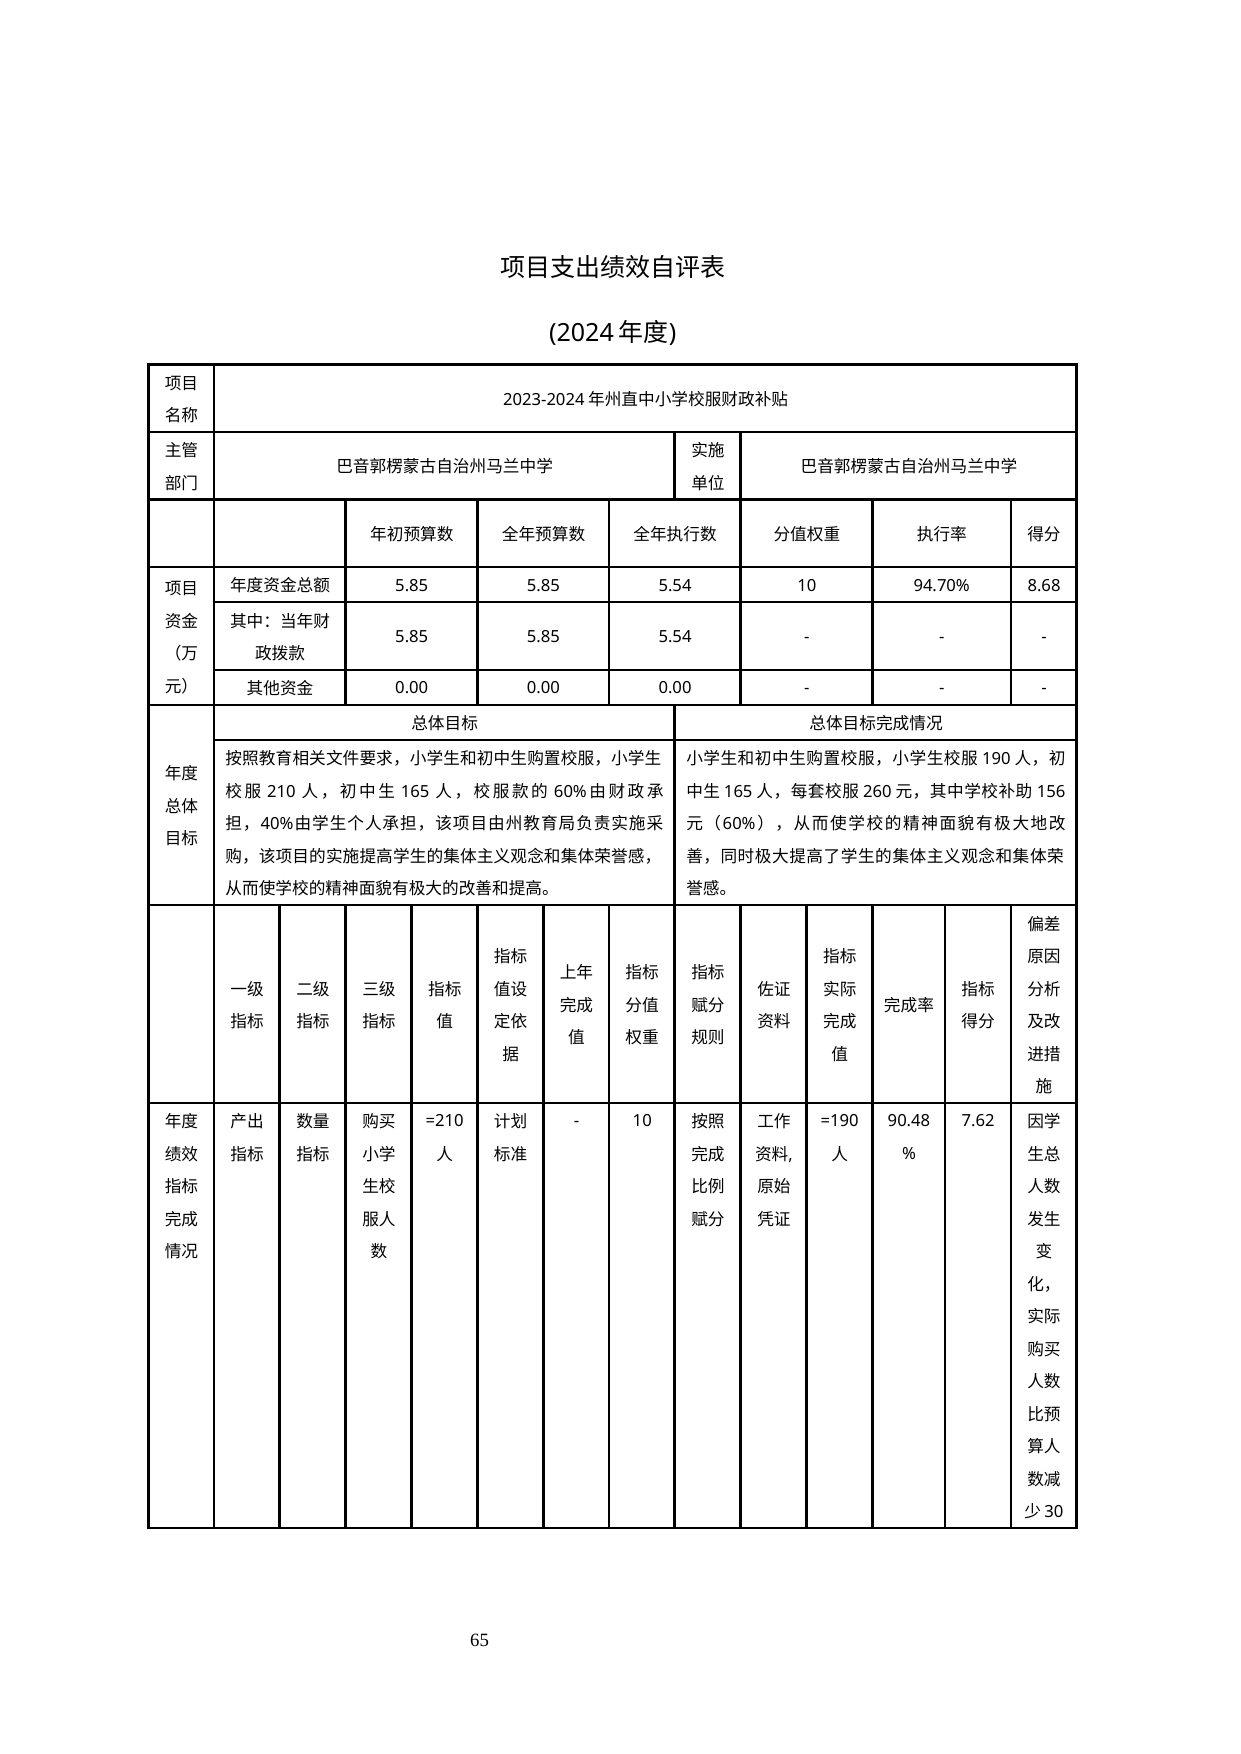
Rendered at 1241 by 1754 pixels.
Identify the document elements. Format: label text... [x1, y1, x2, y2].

table_cell 其他资金 [215, 671, 344, 703]
table_cell 2023-2024年州直中小学校服财政补贴 [215, 366, 1075, 431]
table_cell 数量指标 [281, 1104, 344, 1526]
table_cell 完成率 [874, 906, 944, 1101]
table_cell 指标值 [413, 906, 476, 1101]
table_cell 巴音郭楞蒙古自治州马兰中学 [742, 433, 1075, 498]
table_cell 小学生和初中生购置校服，小学生校服190人，初中生165人，每套校服260元，其中学校补助156元（60%），从而使学校的精神面貌有极大地改善，同时极大提高了学生的集体主义观念和集体荣誉感。 [676, 741, 1075, 904]
table_cell 偏差原因分析及改进措施 [1012, 906, 1075, 1101]
table_cell 94.70% [874, 568, 1010, 601]
table_cell 项目名称 [150, 366, 213, 431]
table_cell 其中：当年财政拨款 [215, 603, 344, 668]
table_cell 指标得分 [946, 906, 1010, 1101]
table_cell 10 [610, 1104, 673, 1526]
table_cell 5.85 [347, 568, 476, 601]
table_cell 全年执行数 [610, 501, 739, 566]
table_cell - [874, 671, 1010, 703]
table_cell (2024年度) [148, 298, 1077, 363]
table_cell 年度总体目标 [150, 706, 213, 904]
table_cell 90.48% [874, 1104, 944, 1526]
table_cell 指标分值权重 [610, 906, 673, 1101]
table_cell 项目资金 （万元） [150, 568, 213, 703]
table_cell =190人 [808, 1104, 871, 1526]
table_header 项目支出绩效自评表 [148, 233, 1077, 298]
table_cell 佐证资料 [742, 906, 805, 1101]
table_cell 指标赋分规则 [676, 906, 739, 1101]
table_cell 5.85 [479, 603, 608, 668]
table_cell =210人 [413, 1104, 476, 1526]
table_cell 得分 [1012, 501, 1075, 566]
table_cell 二级指标 [281, 906, 344, 1101]
table_cell 按照完成比例赋分 [676, 1104, 739, 1526]
table_cell - [1012, 671, 1075, 703]
table_cell [150, 501, 213, 566]
table_cell - [874, 603, 1010, 668]
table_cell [1012, 1104, 1075, 1526]
table_cell 指标实际完成值 [808, 906, 871, 1101]
table_cell 0.00 [479, 671, 608, 703]
table_cell 总体目标完成情况 [676, 706, 1075, 739]
table_cell 购买小学生校服人数 [347, 1104, 410, 1526]
table_cell 年初预算数 [347, 501, 476, 566]
table_cell - [742, 671, 871, 703]
table_cell 7.62 [946, 1104, 1010, 1526]
table_cell 一级指标 [215, 906, 278, 1101]
table_cell 5.85 [347, 603, 476, 668]
table_cell 全年预算数 [479, 501, 608, 566]
table_cell 年度绩效指标完成情况 [150, 1104, 213, 1526]
table_cell 上年完成值 [545, 906, 608, 1101]
table_cell - [742, 603, 871, 668]
table_cell - [545, 1104, 608, 1526]
table_cell 工作资料,原始凭证 [742, 1104, 805, 1526]
table_cell 主管部门 [150, 433, 213, 498]
table_cell 0.00 [347, 671, 476, 703]
table_cell 5.54 [610, 568, 739, 601]
table_cell - [1012, 603, 1075, 668]
table_cell [215, 501, 344, 566]
table_cell 分值权重 [742, 501, 871, 566]
table_cell 巴音郭楞蒙古自治州马兰中学 [215, 433, 673, 498]
table_cell 5.54 [610, 603, 739, 668]
table_cell 实施单位 [676, 433, 739, 498]
table_cell 产出指标 [215, 1104, 278, 1526]
table_cell 0.00 [610, 671, 739, 703]
table_cell 8.68 [1012, 568, 1075, 601]
table_cell 三级指标 [347, 906, 410, 1101]
table_cell [150, 906, 213, 1101]
table_cell 年度资金总额 [215, 568, 344, 601]
table_cell 执行率 [874, 501, 1010, 566]
table_cell 计划标准 [479, 1104, 542, 1526]
table_cell 按照教育相关文件要求，小学生和初中生购置校服，小学生校服210人，初中生165人，校服款的60%由财政承担，40%由学生个人承担，该项目由州教育局负责实施采购，该项目的实施提高学生的集体主义观念和集体荣誉感，从而使学校的精神面貌有极大的改善和提高。 [215, 741, 673, 904]
table_cell 10 [742, 568, 871, 601]
table_cell 5.85 [479, 568, 608, 601]
table_cell 总体目标 [215, 706, 673, 739]
table_cell 指标值设定依据 [479, 906, 542, 1101]
